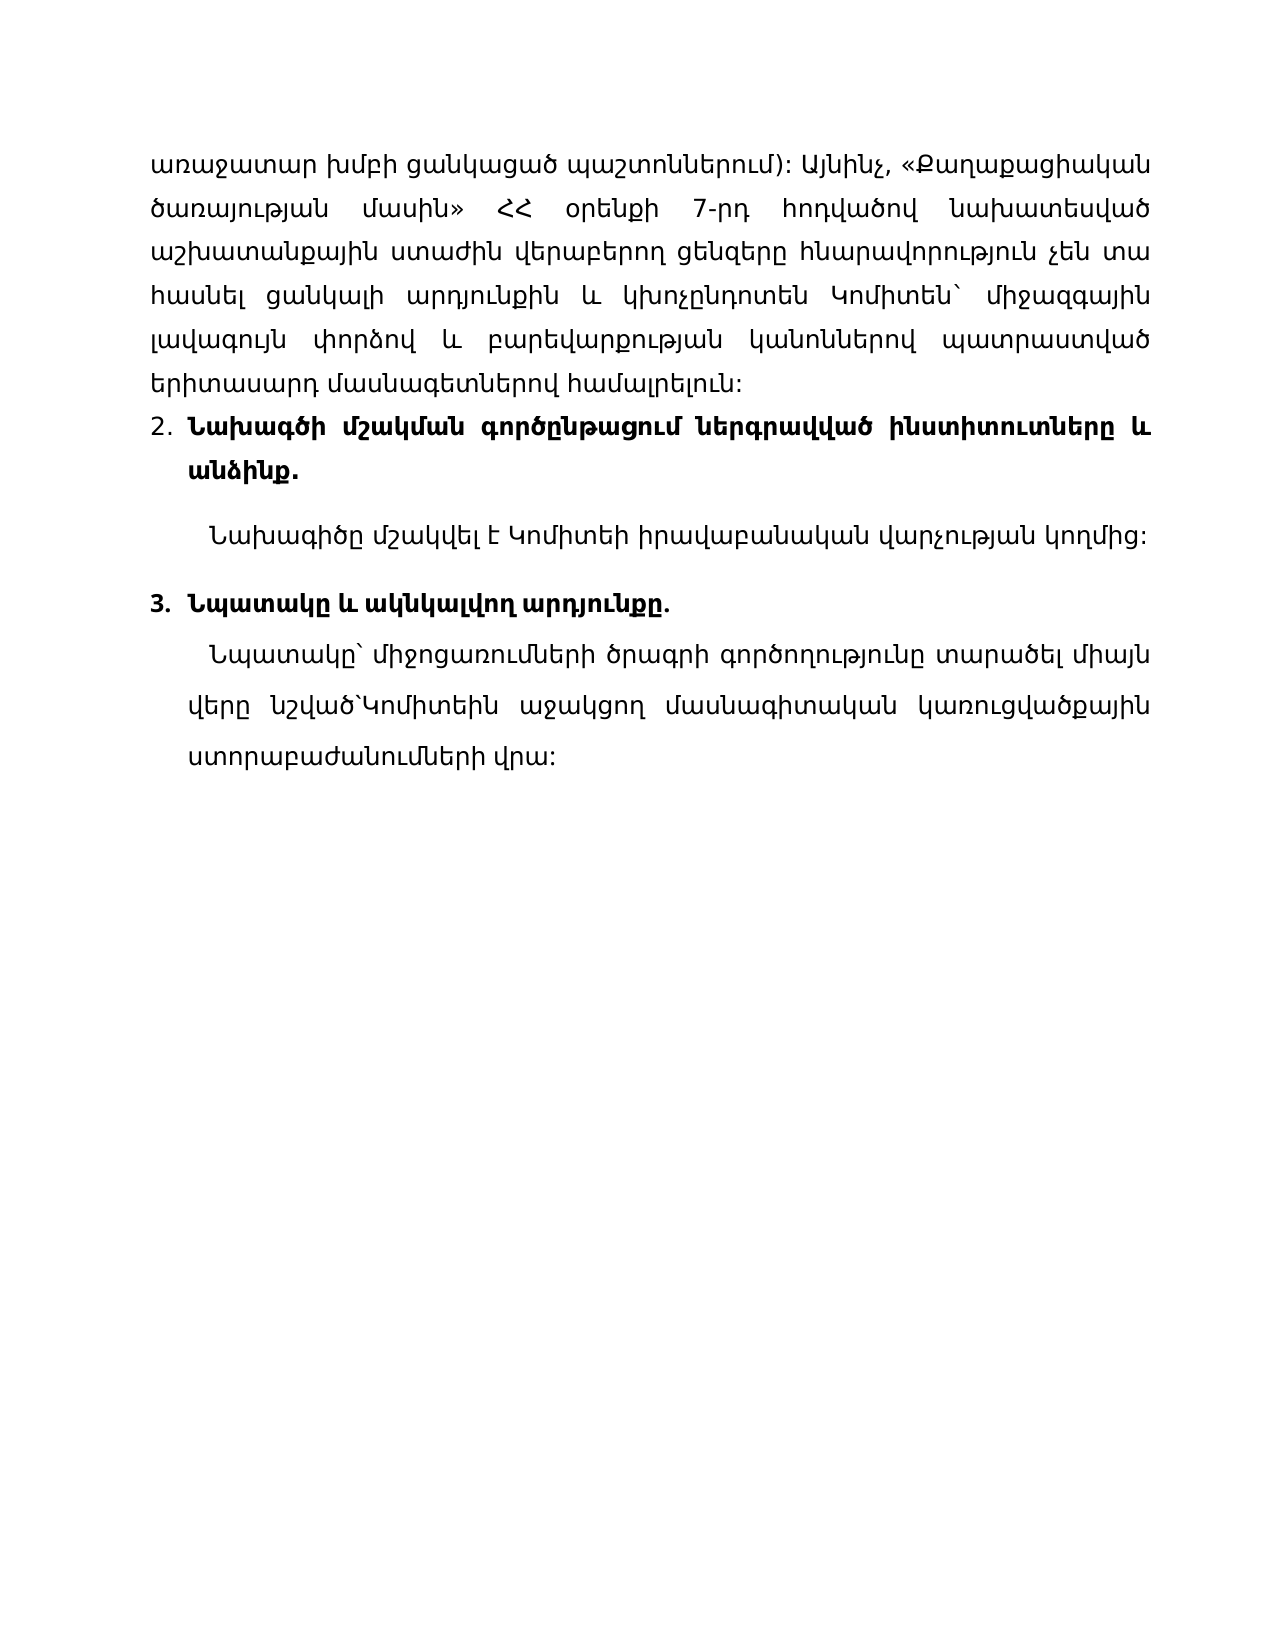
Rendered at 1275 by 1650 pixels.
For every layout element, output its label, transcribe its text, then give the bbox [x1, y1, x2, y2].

list Նախագծի մշակման գործընթացում ներգրավված ինստիտուտները և անձինք. [150, 412, 1152, 485]
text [150, 150, 1152, 398]
list Նպատակը և ակնկալվող արդյունքը. [150, 585, 1152, 619]
text Նախագիծը մշակվել է Կոմիտեի իրավաբանական վարչության կողմից: [150, 521, 1152, 550]
list Նպատակը՝ միջոցառումների ծրագրի գործողությունը տարածել միայն վերը նշված`Կոմիտեին աջակցող մասնագիտական կառուցվածքային ստորաբաժանումների վրա: [187, 636, 1152, 773]
